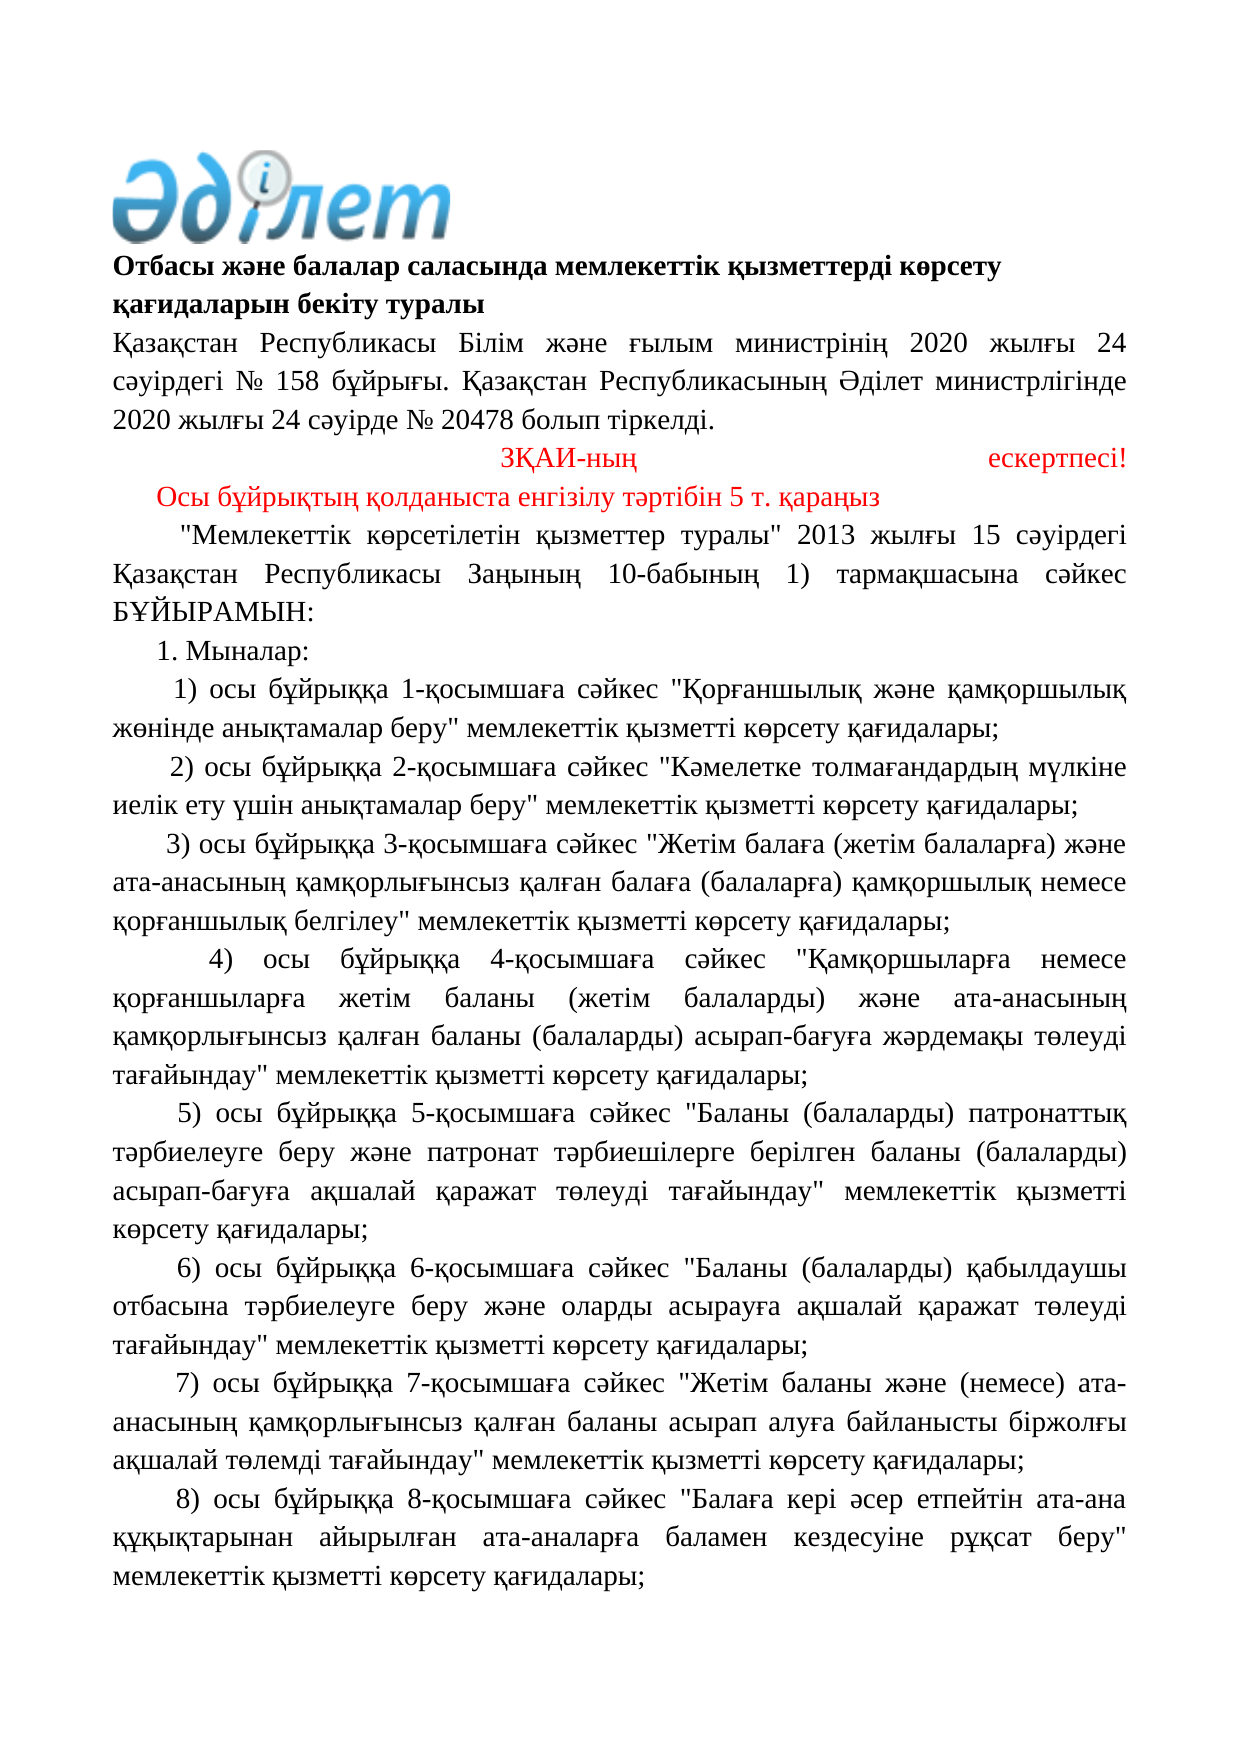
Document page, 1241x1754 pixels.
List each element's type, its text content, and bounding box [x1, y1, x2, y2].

text Отбасы және балалар саласында мемлекеттік қызметтерді көрсету қағидаларын бекіту туралы [112, 248, 1128, 320]
text 1. Мыналар: [112, 633, 1128, 667]
text 8) осы бұйрыққа 8-қосымшаға сәйкес "Балаға кері әсер етпейтін ата-ана құқықтарынан айырылған ата-аналарға баламен кездесуіне рұқсат беру" мемлекеттік қызметті көрсету қағидалары; [112, 1481, 1128, 1592]
text 6) осы бұйрыққа 6-қосымшаға сәйкес "Баланы (балаларды) қабылдаушы отбасына тәрбиелеуге беру және оларды асырауға ақшалай қаражат төлеуді тағайындау" мемлекеттік қызметті көрсету қағидалары; [112, 1250, 1128, 1360]
text Қазақстан Республикасы Білім және ғылым министрінің 2020 жылғы 24 сәуірдегі № 158 бұйрығы. Қазақстан Республикасының Әділет министрлігінде 2020 жылғы 24 сәуірде № 20478 болып тіркелді. [112, 325, 1128, 435]
text 2) осы бұйрыққа 2-қосымшаға сәйкес "Кәмелетке толмағандардың мүлкіне иелік ету үшін анықтамалар беру" мемлекеттік қызметті көрсету қағидалары; [112, 749, 1128, 821]
picture [112, 150, 451, 244]
text "Мемлекеттік көрсетілетін қызметтер туралы" 2013 жылғы 15 сәуірдегі Қазақстан Республикасы Заңының 10-бабының 1) тармақшасына сәйкес БҰЙЫРАМЫН: [112, 517, 1128, 628]
text 7) осы бұйрыққа 7-қосымшаға сәйкес "Жетім баланы және (немесе) ата-анасының қамқорлығынсыз қалған баланы асырап алуға байланысты біржолғы ақшалай төлемді тағайындау" мемлекеттік қызметті көрсету қағидалары; [112, 1365, 1128, 1476]
text 5) осы бұйрыққа 5-қосымшаға сәйкес "Баланы (балаларды) патронаттық тәрбиелеуге беру және патронат тәрбиешiлерге берiлген баланы (балаларды) асырап-бағуға ақшалай қаражат төлеуді тағайындау" мемлекеттік қызметті көрсету қағидалары; [112, 1096, 1128, 1245]
text 4) осы бұйрыққа 4-қосымшаға сәйкес "Қамқоршыларға немесе қорғаншыларға жетім баланы (жетім балаларды) және ата-анасының қамқорлығынсыз қалған баланы (балаларды) асырап-бағуға жәрдемақы төлеуді тағайындау" мемлекеттік қызметті көрсету қағидалары; [112, 941, 1128, 1091]
text ЗҚАИ-ның ескертпесі! Осы бұйрықтың қолданыста енгізілу тәртібін 5 т. қараңыз [112, 440, 1128, 512]
text 3) осы бұйрыққа 3-қосымшаға сәйкес "Жетім балаға (жетім балаларға) және ата-анасының қамқорлығынсыз қалған балаға (балаларға) қамқоршылық немесе қорғаншылық белгілеу" мемлекеттік қызметті көрсету қағидалары; [112, 826, 1128, 936]
text 1) осы бұйрыққа 1-қосымшаға сәйкес "Қорғаншылық және қамқоршылық жөнінде анықтамалар беру" мемлекеттік қызметті көрсету қағидалары; [112, 672, 1128, 744]
